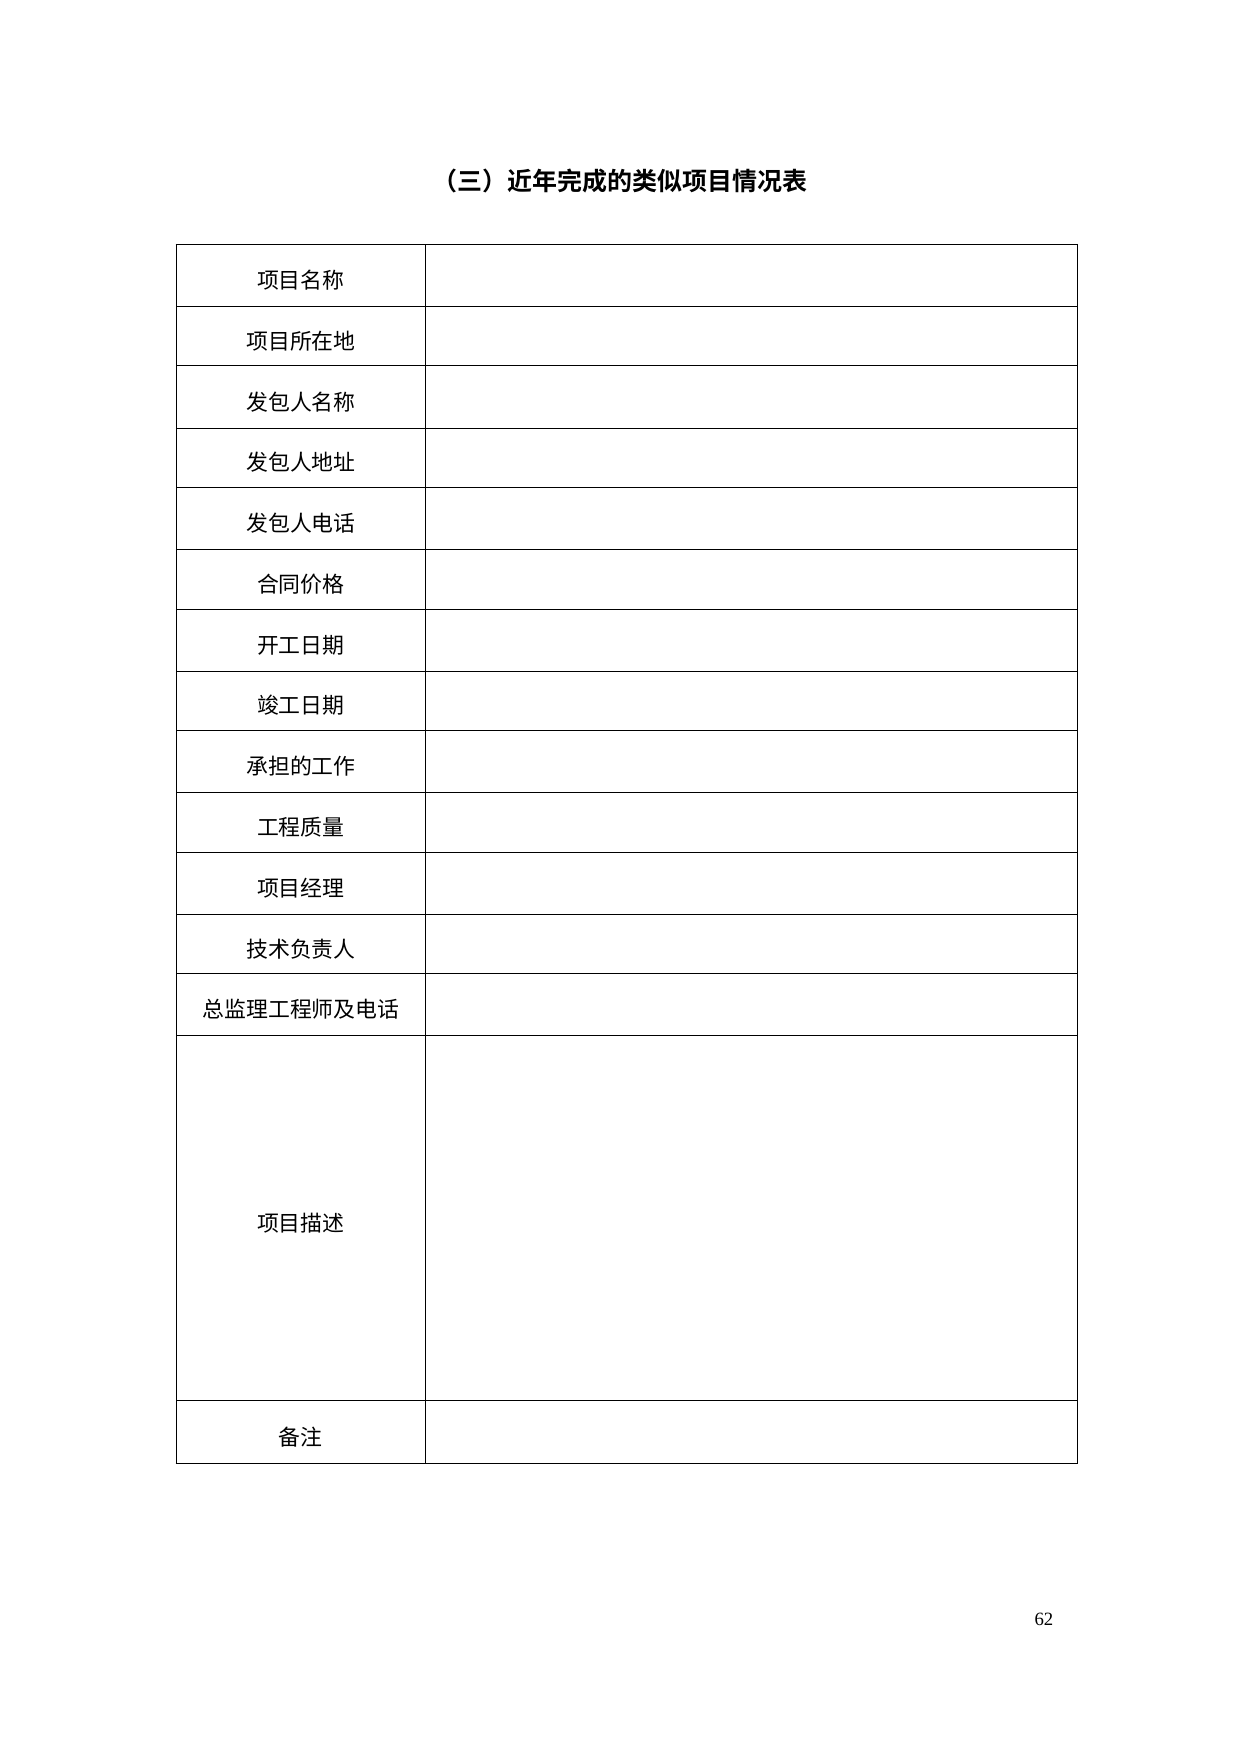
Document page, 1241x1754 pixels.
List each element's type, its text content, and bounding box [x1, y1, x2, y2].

subtitle （三）近年完成的类似项目情况表 [187, 150, 1053, 200]
table_header 项目名称 [177, 245, 425, 306]
table_cell 发包人名称 [177, 366, 425, 427]
table_cell [426, 1036, 1077, 1400]
table_cell [426, 672, 1077, 730]
table_cell [426, 793, 1077, 852]
table_cell 项目描述 [177, 1036, 425, 1400]
table_cell 项目所在地 [177, 307, 425, 365]
table_cell 技术负责人 [177, 915, 425, 973]
table_cell [426, 366, 1077, 427]
table_cell [426, 307, 1077, 365]
table_header [426, 245, 1077, 306]
table_cell [426, 610, 1077, 671]
table_cell 竣工日期 [177, 672, 425, 730]
table_cell [426, 1401, 1077, 1462]
table_cell 发包人电话 [177, 488, 425, 549]
table_cell 备注 [177, 1401, 425, 1462]
table_cell [426, 550, 1077, 608]
table_cell 开工日期 [177, 610, 425, 671]
table_cell 项目经理 [177, 853, 425, 914]
table_cell 发包人地址 [177, 429, 425, 487]
table_cell 合同价格 [177, 550, 425, 608]
table_cell 承担的工作 [177, 731, 425, 792]
table_cell [426, 731, 1077, 792]
table_cell 总监理工程师及电话 [177, 974, 425, 1035]
table_cell [426, 974, 1077, 1035]
table_cell [426, 853, 1077, 914]
table_cell [426, 915, 1077, 973]
table_cell [426, 488, 1077, 549]
table_cell [426, 429, 1077, 487]
table_cell 工程质量 [177, 793, 425, 852]
